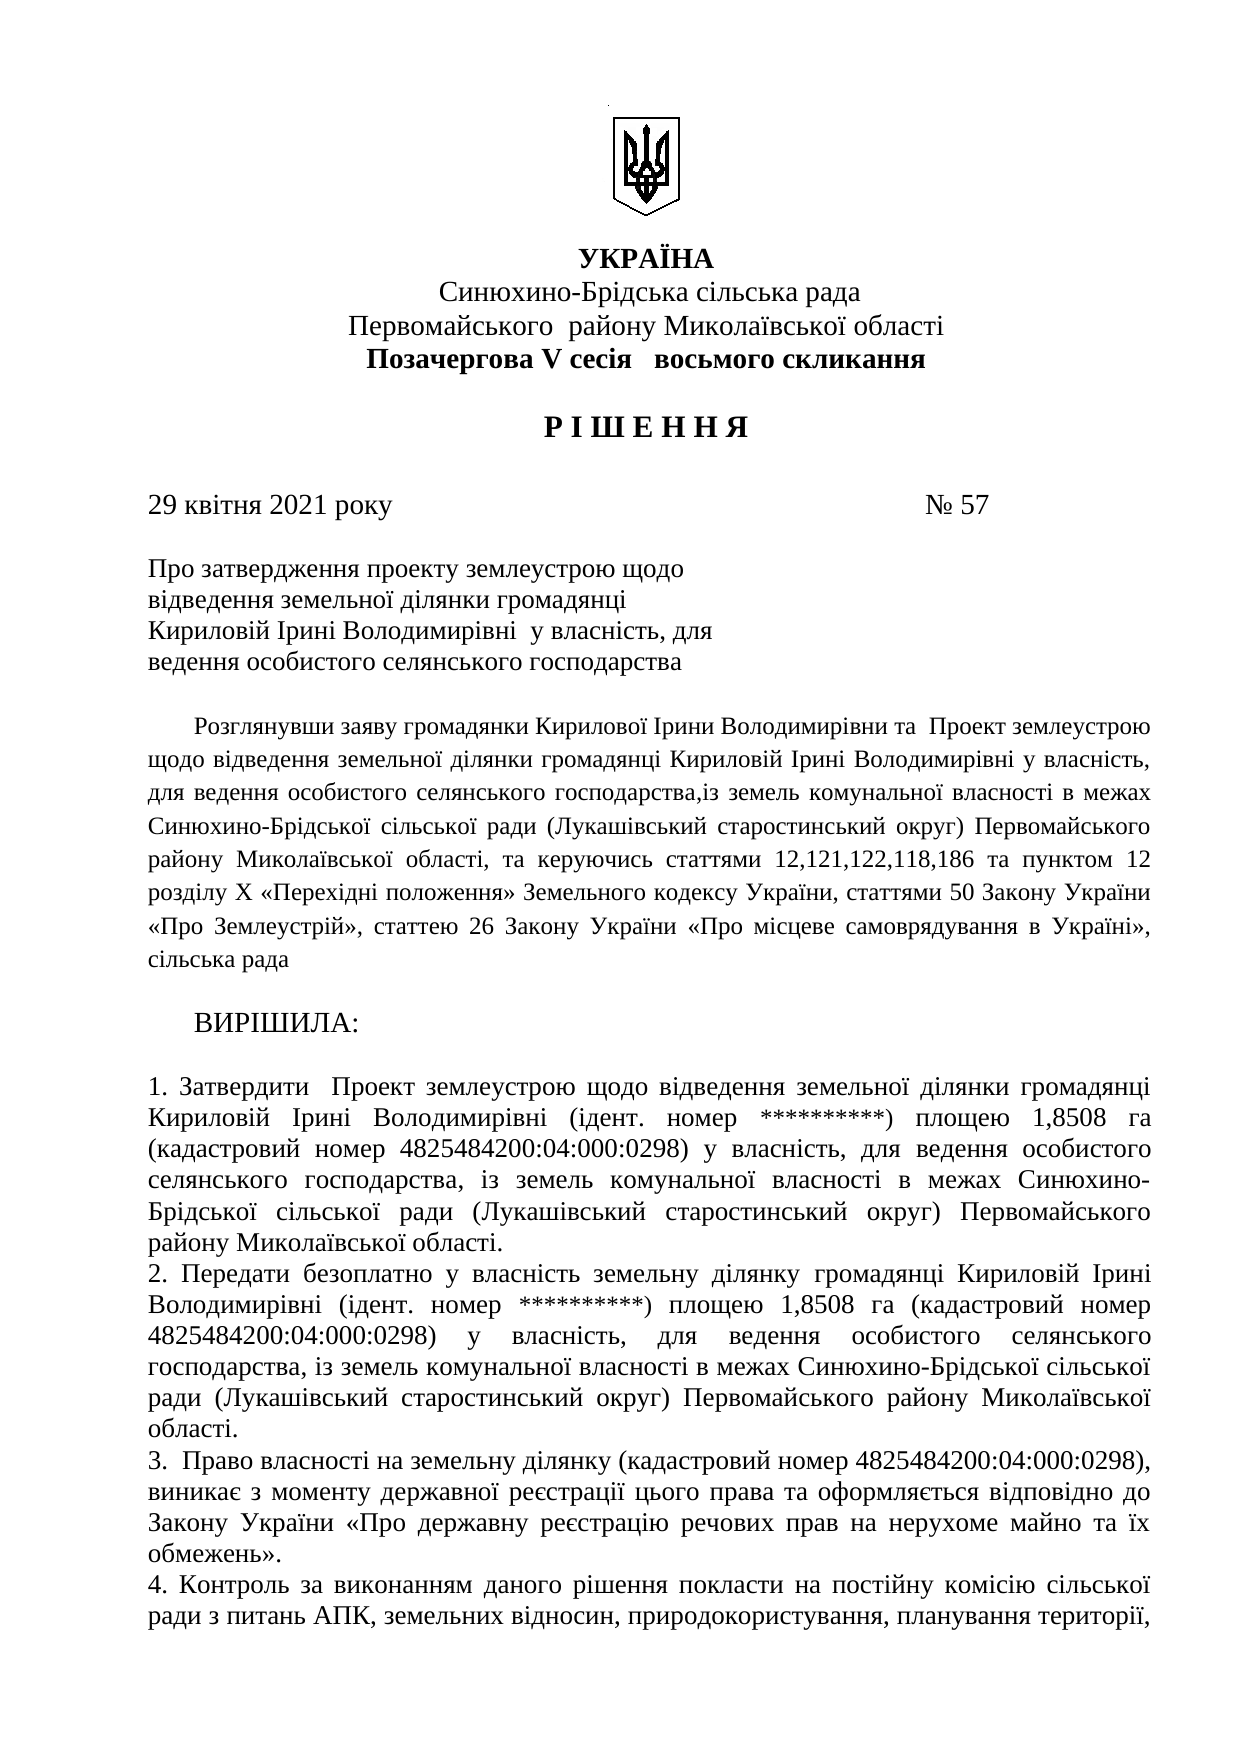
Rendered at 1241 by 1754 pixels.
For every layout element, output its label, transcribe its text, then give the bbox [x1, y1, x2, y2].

text Розглянувши заяву громадянки Кирилової Ірини Володимирівни та Проект землеустрою щодо відведення земельної ділянки громадянці Кириловій Ірині Володимирівні у власність, для ведення особистого селянського господарства,із земель комунальної власності в межах Синюхино-Брідської сільської ради (Лукашівський старостинський округ) Первомайського району Миколаївської області, та керуючись статтями 12,121,122,118,186 та пунктом 12 розділу Х «Перехідні положення» Земельного кодексу України, статтями 50 Закону України «Про Землеустрій», статтею 26 Закону України «Про місцеве самоврядування в Україні», сільська рада [148, 707, 1152, 974]
text Синюхино-Брідська сільська рада [148, 274, 1152, 308]
text 29 квітня 2021 року № 57 [148, 487, 1152, 521]
text 1. Затвердити Проект землеустрою щодо відведення земельної ділянки громадянці Кириловій Ірині Володимирівні (ідент. номер **********) площею 1,8508 га (кадастровий номер 4825484200:04:000:0298) у власність, для ведення особистого селянського господарства, із земель комунальної власності в межах Синюхино-Брідської сільської ради (Лукашівський старостинський округ) Первомайського району Миколаївської області. [148, 1070, 1152, 1257]
text Позачергова V сесія восьмого скликання [148, 341, 1152, 375]
text ведення особистого селянського господарства [148, 645, 1152, 676]
text УКРАЇНА [148, 241, 1152, 274]
text ВИРІШИЛА: [148, 1005, 1152, 1039]
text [148, 1568, 1152, 1631]
text 3. Право власності на земельну ділянку (кадастровий номер 4825484200:04:000:0298), виникає з моменту державної реєстрації цього права та оформляється відповідно до Закону України «Про державну реєстрацію речових прав на нерухоме майно та їх обмежень». [148, 1444, 1152, 1568]
text Р І Ш Е Н Н Я [148, 408, 1152, 444]
text Кириловій Ірині Володимирівні у власність, для [148, 614, 1152, 645]
text Первомайського району Миколаївської області [148, 308, 1152, 341]
text відведення земельної ділянки громадянці [148, 583, 1152, 614]
text Про затвердження проекту землеустрою щодо [148, 552, 1152, 583]
picture [589, 88, 704, 236]
text 2. Передати безоплатно у власність земельну ділянку громадянці Кириловій Ірині Володимирівні (ідент. номер **********) площею 1,8508 га (кадастровий номер 4825484200:04:000:0298) у власність, для ведення особистого селянського господарства, із земель комунальної власності в межах Синюхино-Брідської сільської ради (Лукашівський старостинський округ) Первомайського району Миколаївської області. [148, 1257, 1152, 1444]
